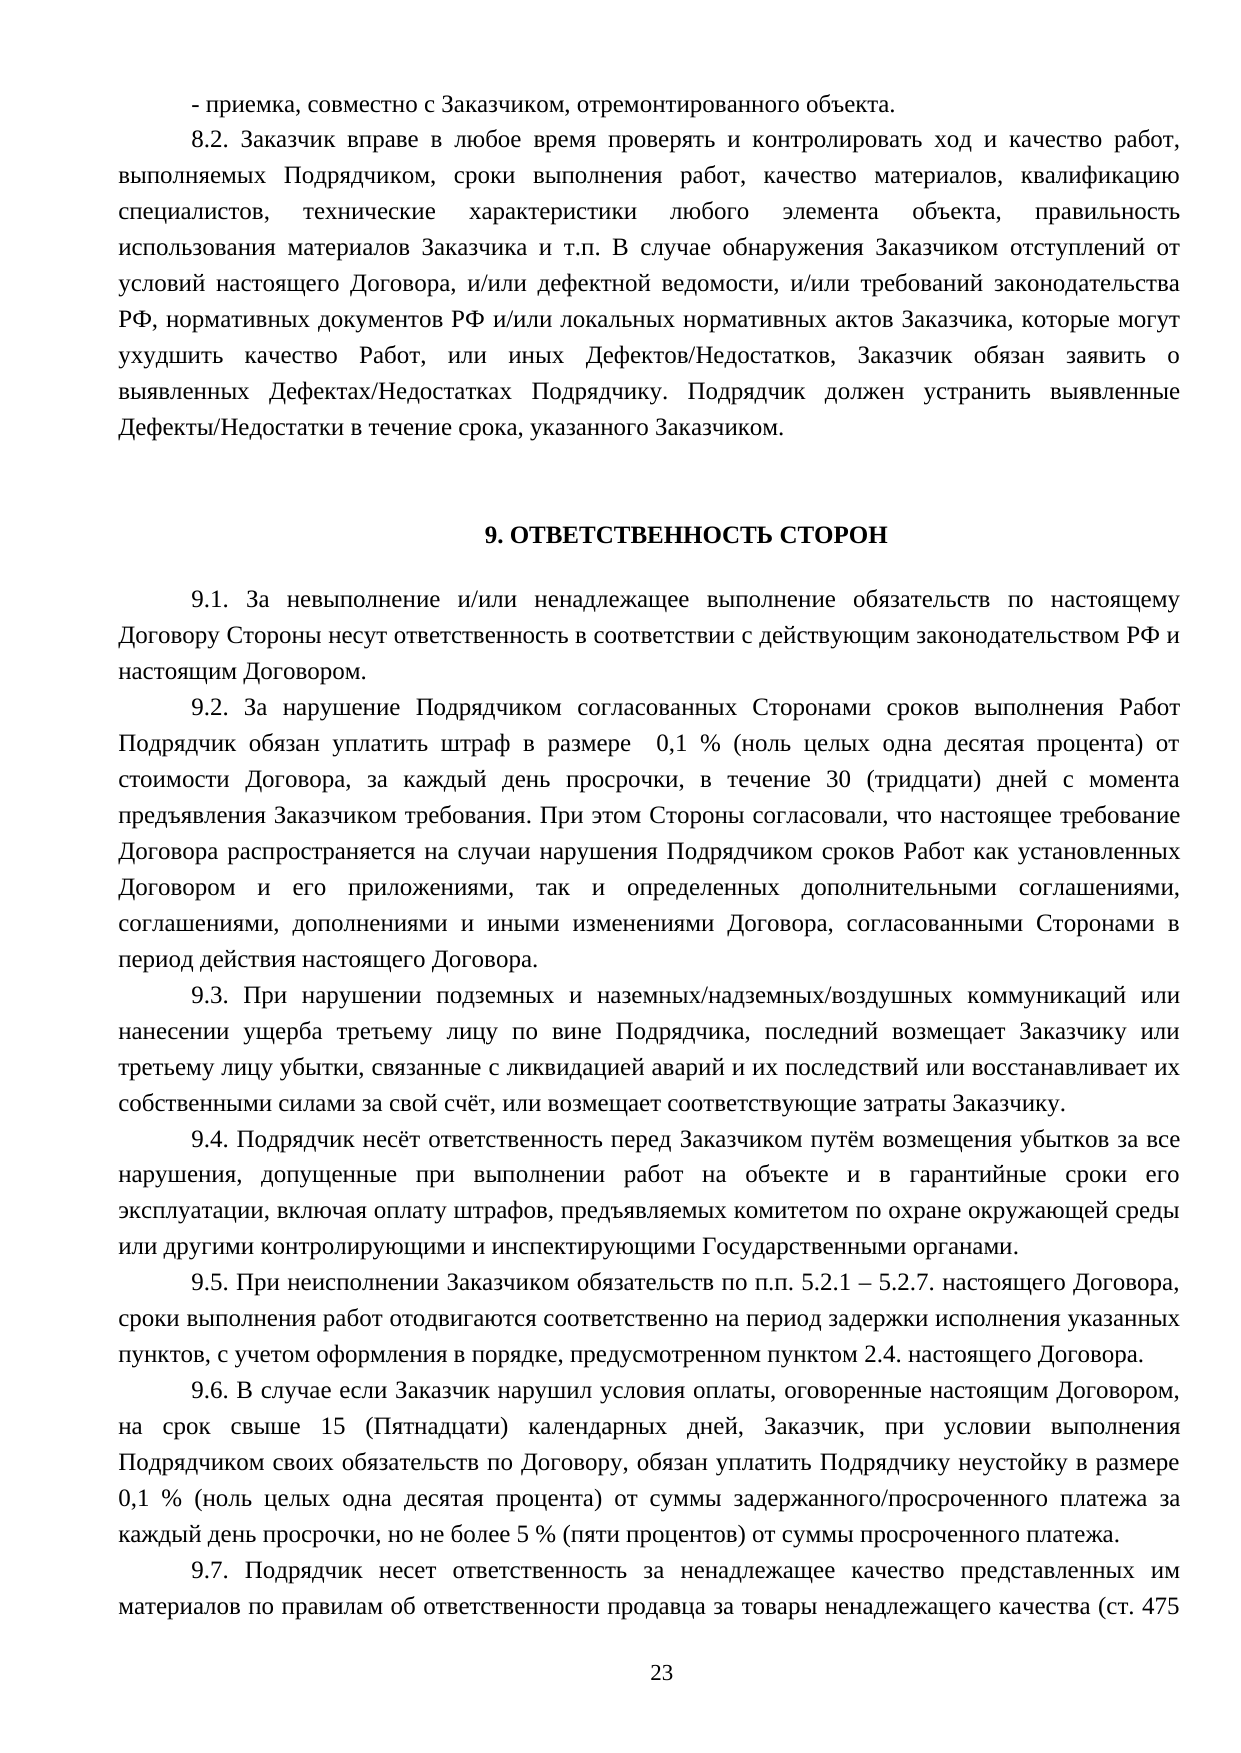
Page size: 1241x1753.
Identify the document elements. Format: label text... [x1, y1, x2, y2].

text 8.2. Заказчик вправе в любое время проверять и контролировать ход и качество работ, выполняемых Подрядчиком, сроки выполнения работ, качество материалов, квалификацию специалистов, технические характеристики любого элемента объекта, правильность использования материалов Заказчика и т.п. В случае обнаружения Заказчиком отступлений от условий настоящего Договора, и/или дефектной ведомости, и/или требований законодательства РФ, нормативных документов РФ и/или локальных нормативных актов Заказчика, которые могут ухудшить качество Работ, или иных Дефектов/Недостатков, Заказчик обязан заявить о выявленных Дефектах/Недостатках Подрядчику. Подрядчик должен устранить выявленные Дефекты/Недостатки в течение срока, указанного Заказчиком. [118, 124, 1181, 441]
text 9.4. Подрядчик несёт ответственность перед Заказчиком путём возмещения убытков за все нарушения, допущенные при выполнении работ на объекте и в гарантийные сроки его эксплуатации, включая оплату штрафов, предъявляемых комитетом по охране окружающей среды или другими контролирующими и инспектирующими Государственными органами. [118, 1124, 1181, 1260]
text - приемка, совместно с Заказчиком, отремонтированного объекта. [118, 89, 1181, 117]
text 9.5. При неисполнении Заказчиком обязательств по п.п. 5.2.1 – 5.2.7. настоящего Договора, сроки выполнения работ отодвигаются соответственно на период задержки исполнения указанных пунктов, с учетом оформления в порядке, предусмотренном пунктом 2.4. настоящего Договора. [118, 1267, 1181, 1368]
text 9.3. При нарушении подземных и наземных/надземных/воздушных коммуникаций или нанесении ущерба третьему лицу по вине Подрядчика, последний возмещает Заказчику или третьему лицу убытки, связанные с ликвидацией аварий и их последствий или восстанавливает их собственными силами за свой счёт, или возмещает соответствующие затраты Заказчику. [118, 980, 1181, 1116]
text 9.2. За нарушение Подрядчиком согласованных Сторонами сроков выполнения Работ Подрядчик обязан уплатить штраф в размере 0,1 % (ноль целых одна десятая процента) от стоимости Договора, за каждый день просрочки, в течение 30 (тридцати) дней с момента предъявления Заказчиком требования. При этом Стороны согласовали, что настоящее требование Договора распространяется на случаи нарушения Подрядчиком сроков Работ как установленных Договором и его приложениями, так и определенных дополнительными соглашениями, соглашениями, дополнениями и иными изменениями Договора, согласованными Сторонами в период действия настоящего Договора. [118, 692, 1181, 973]
text 9.6. В случае если Заказчик нарушил условия оплаты, оговоренные настоящим Договором, на срок свыше 15 (Пятнадцати) календарных дней, Заказчик, при условии выполнения Подрядчиком своих обязательств по Договору, обязан уплатить Подрядчику неустойку в размере 0,1 % (ноль целых одна десятая процента) от суммы задержанного/просроченного платежа за каждый день просрочки, но не более 5 % (пяти процентов) от суммы просроченного платежа. [118, 1375, 1181, 1548]
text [118, 1555, 1181, 1619]
text 9.1. За невыполнение и/или ненадлежащее выполнение обязательств по настоящему Договору Стороны несут ответственность в соответствии с действующим законодательством РФ и настоящим Договором. [118, 584, 1181, 685]
text 9. ОТВЕТСТВЕННОСТЬ СТОРОН [118, 520, 1181, 549]
